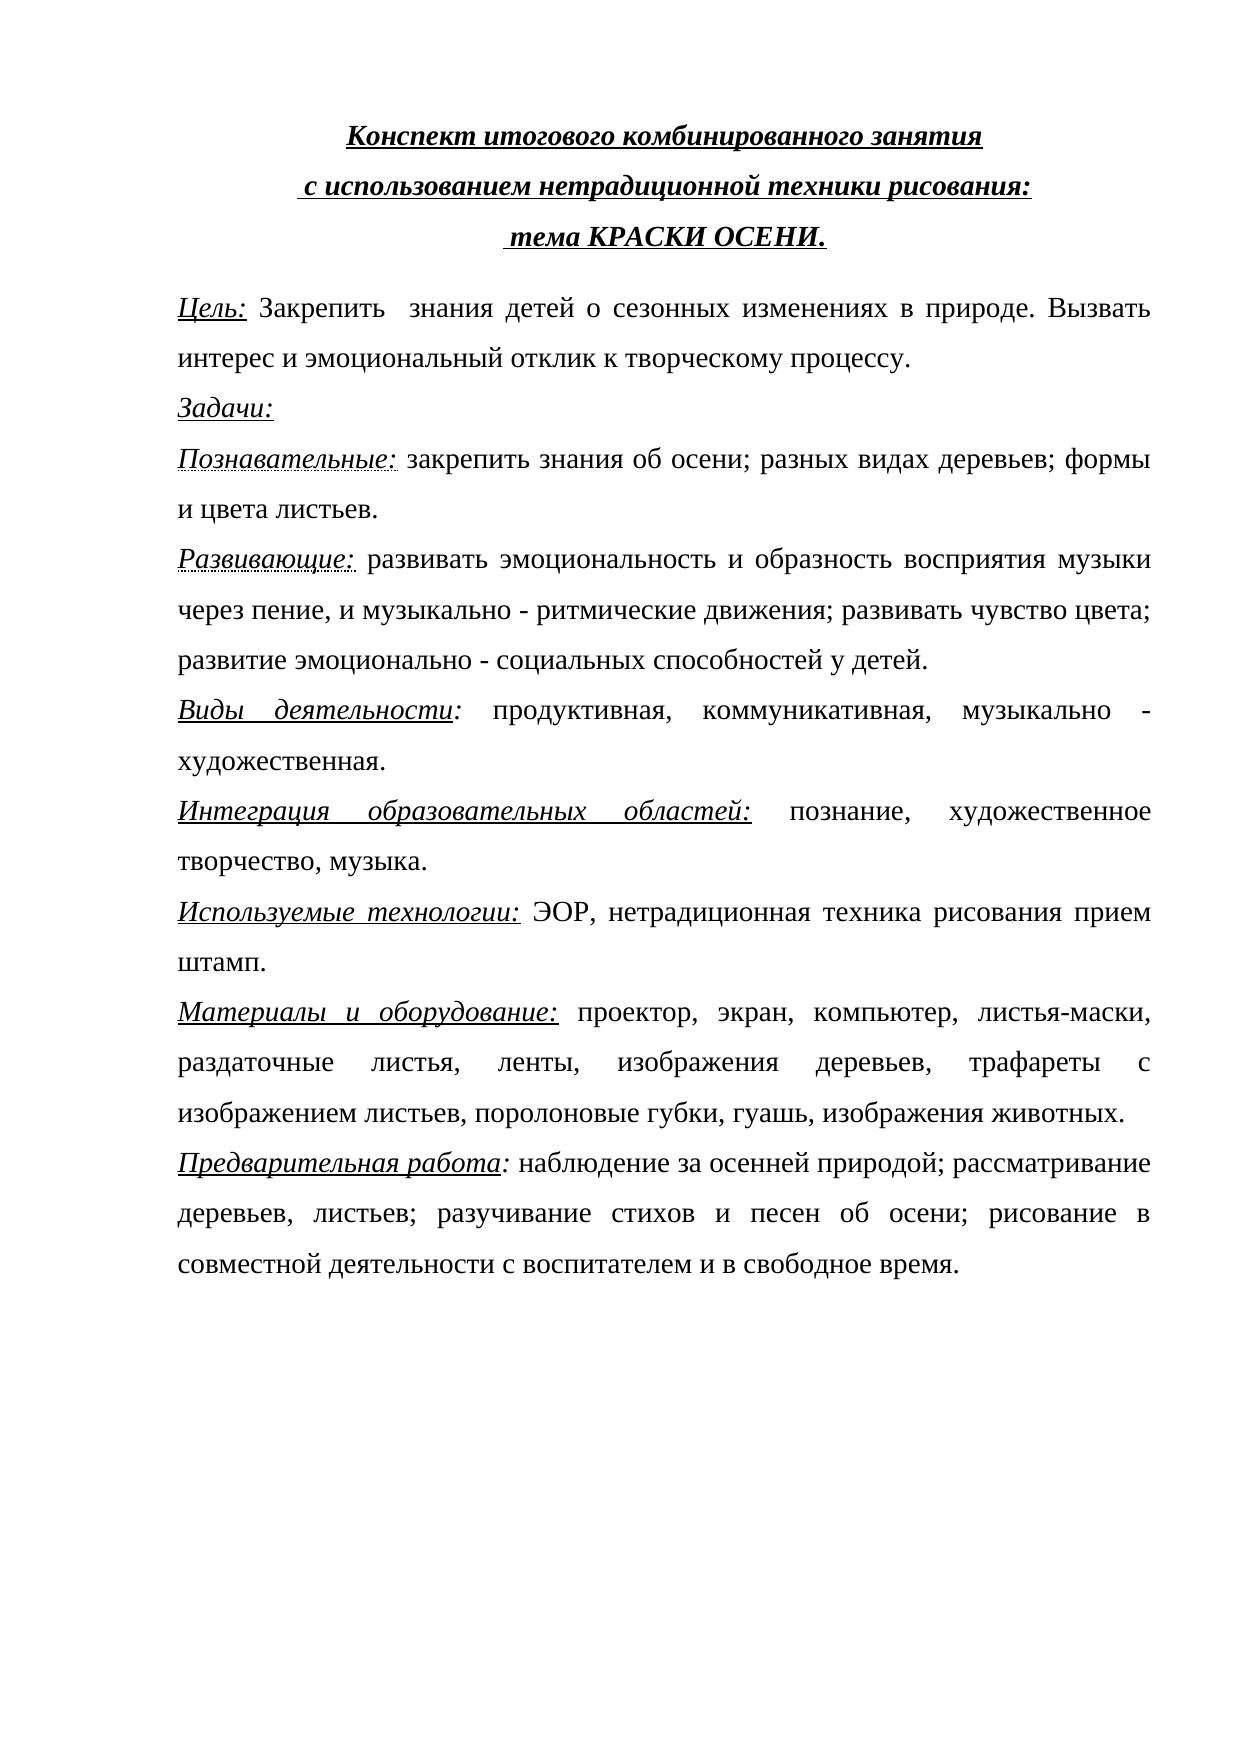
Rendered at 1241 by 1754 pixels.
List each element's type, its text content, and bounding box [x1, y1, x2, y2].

text Используемые технологии: ЭОР, нетрадиционная техника рисования прием штамп. [177, 894, 1152, 977]
text Материалы и оборудование: проектор, экран, компьютер, листья-маски, раздаточные листья, ленты, изображения деревьев, трафареты с изображением листьев, поролоновые губки, гуашь, изображения животных. [177, 994, 1152, 1128]
text Цель: Закрепить знания детей о сезонных изменениях в природе. Вызвать интерес и эмоциональный отклик к творческому процессу. [177, 290, 1152, 374]
text Задачи: Познавательные: закрепить знания об осени; разных видах деревьев; формы и цвета листьев. [177, 391, 1152, 525]
text Развивающие: развивать эмоциональность и образность восприятия музыки через пение, и музыкально - ритмические движения; развивать чувство цвета; развитие эмоционально - социальных способностей у детей. [177, 541, 1152, 676]
text Виды деятельности: продуктивная, коммуникативная, музыкально - художественная. [177, 692, 1152, 776]
text Конспект итогового комбинированного занятия с использованием нетрадиционной техники рисования: тема КРАСКИ ОСЕНИ. [177, 118, 1152, 252]
text Интеграция образовательных областей: познание, художественное творчество, музыка. [177, 793, 1152, 877]
text Предварительная работа: наблюдение за осенней природой; рассматривание деревьев, листьев; разучивание стихов и песен об осени; рисование в совместной деятельности с воспитателем и в свободное время. [177, 1145, 1152, 1279]
